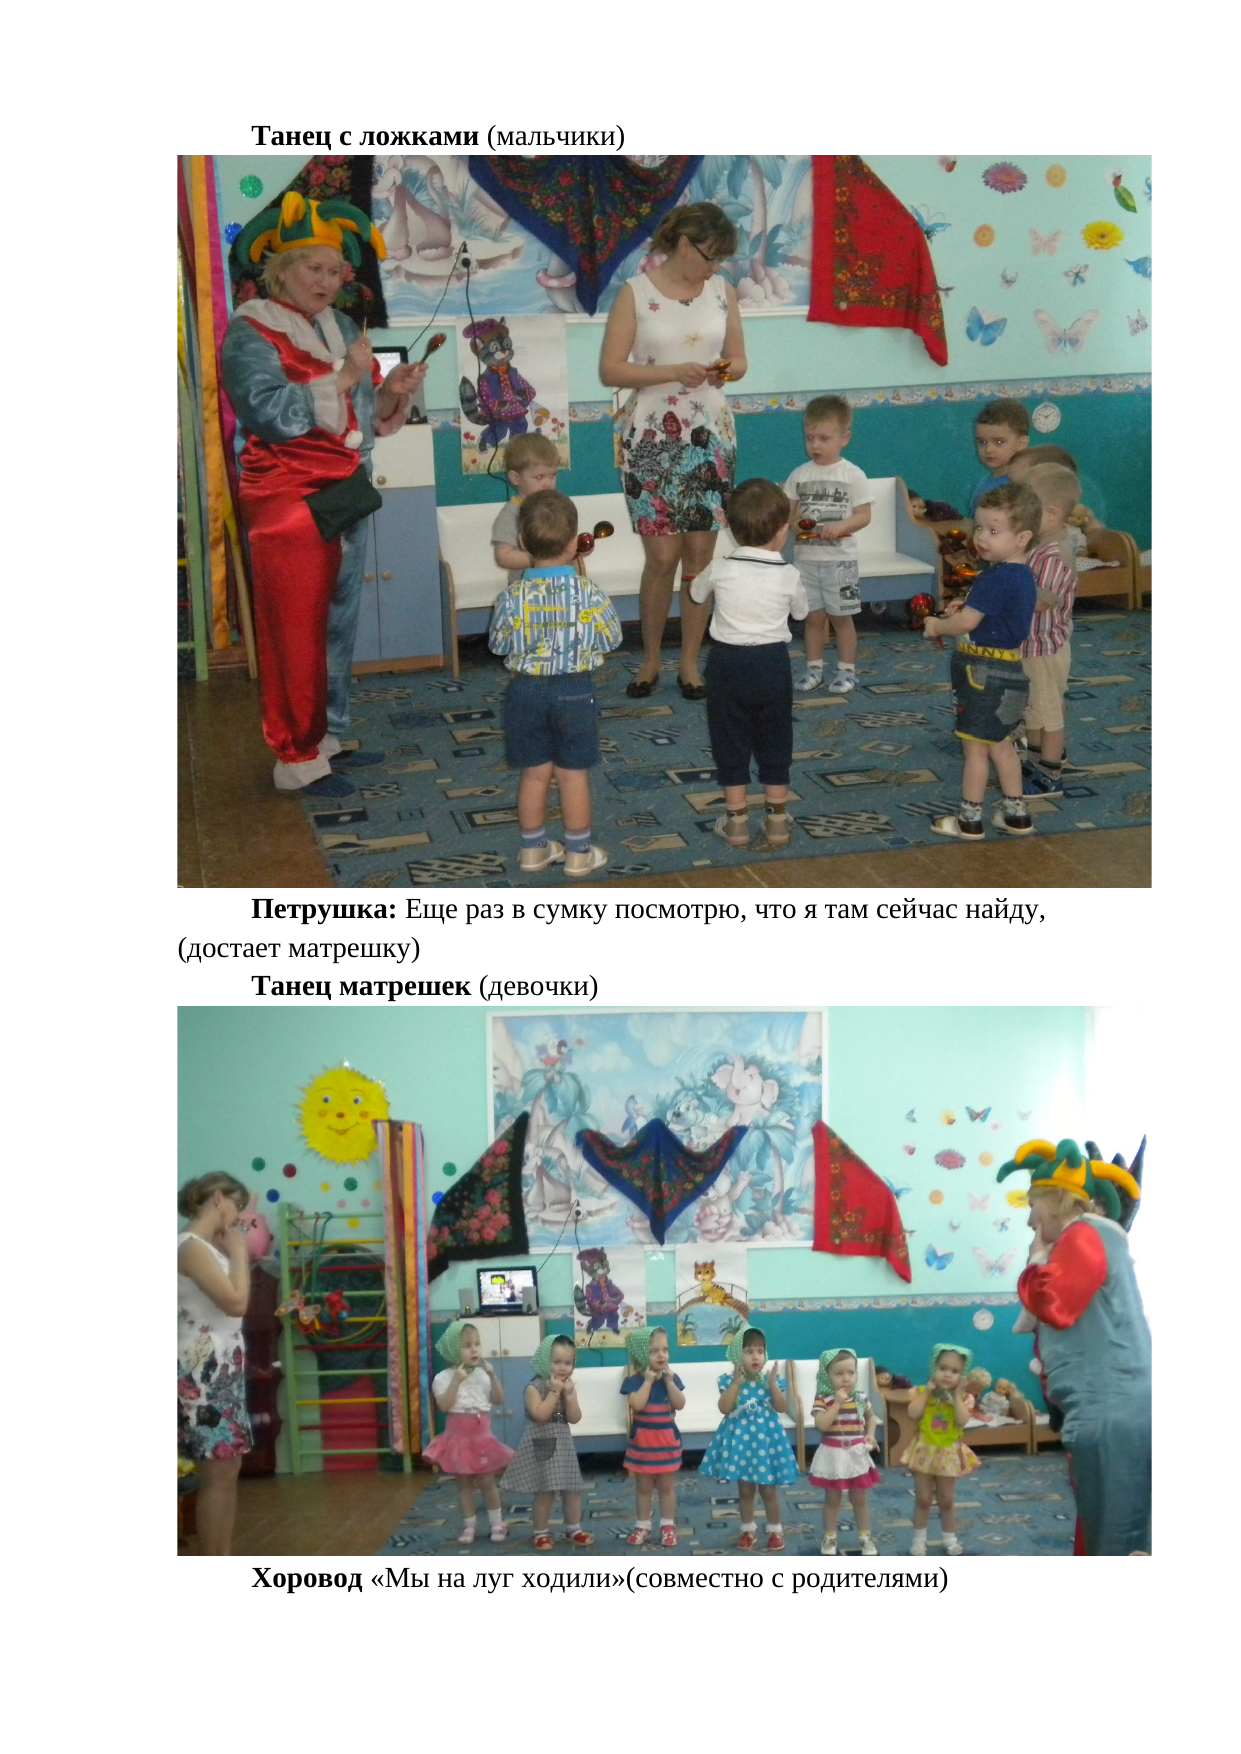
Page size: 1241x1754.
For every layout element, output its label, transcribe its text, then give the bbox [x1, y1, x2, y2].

text Танец с ложками (мальчики) [177, 118, 1152, 155]
text Хоровод «Мы на луг ходили»(совместно с родителями) [177, 1560, 1152, 1593]
picture [177, 155, 1152, 888]
text Петрушка: Еще раз в сумку посмотрю, что я там сейчас найду, (достает матрешку) [177, 891, 1152, 963]
text Танец матрешек (девочки) [177, 968, 1152, 1006]
picture [177, 1006, 1152, 1556]
